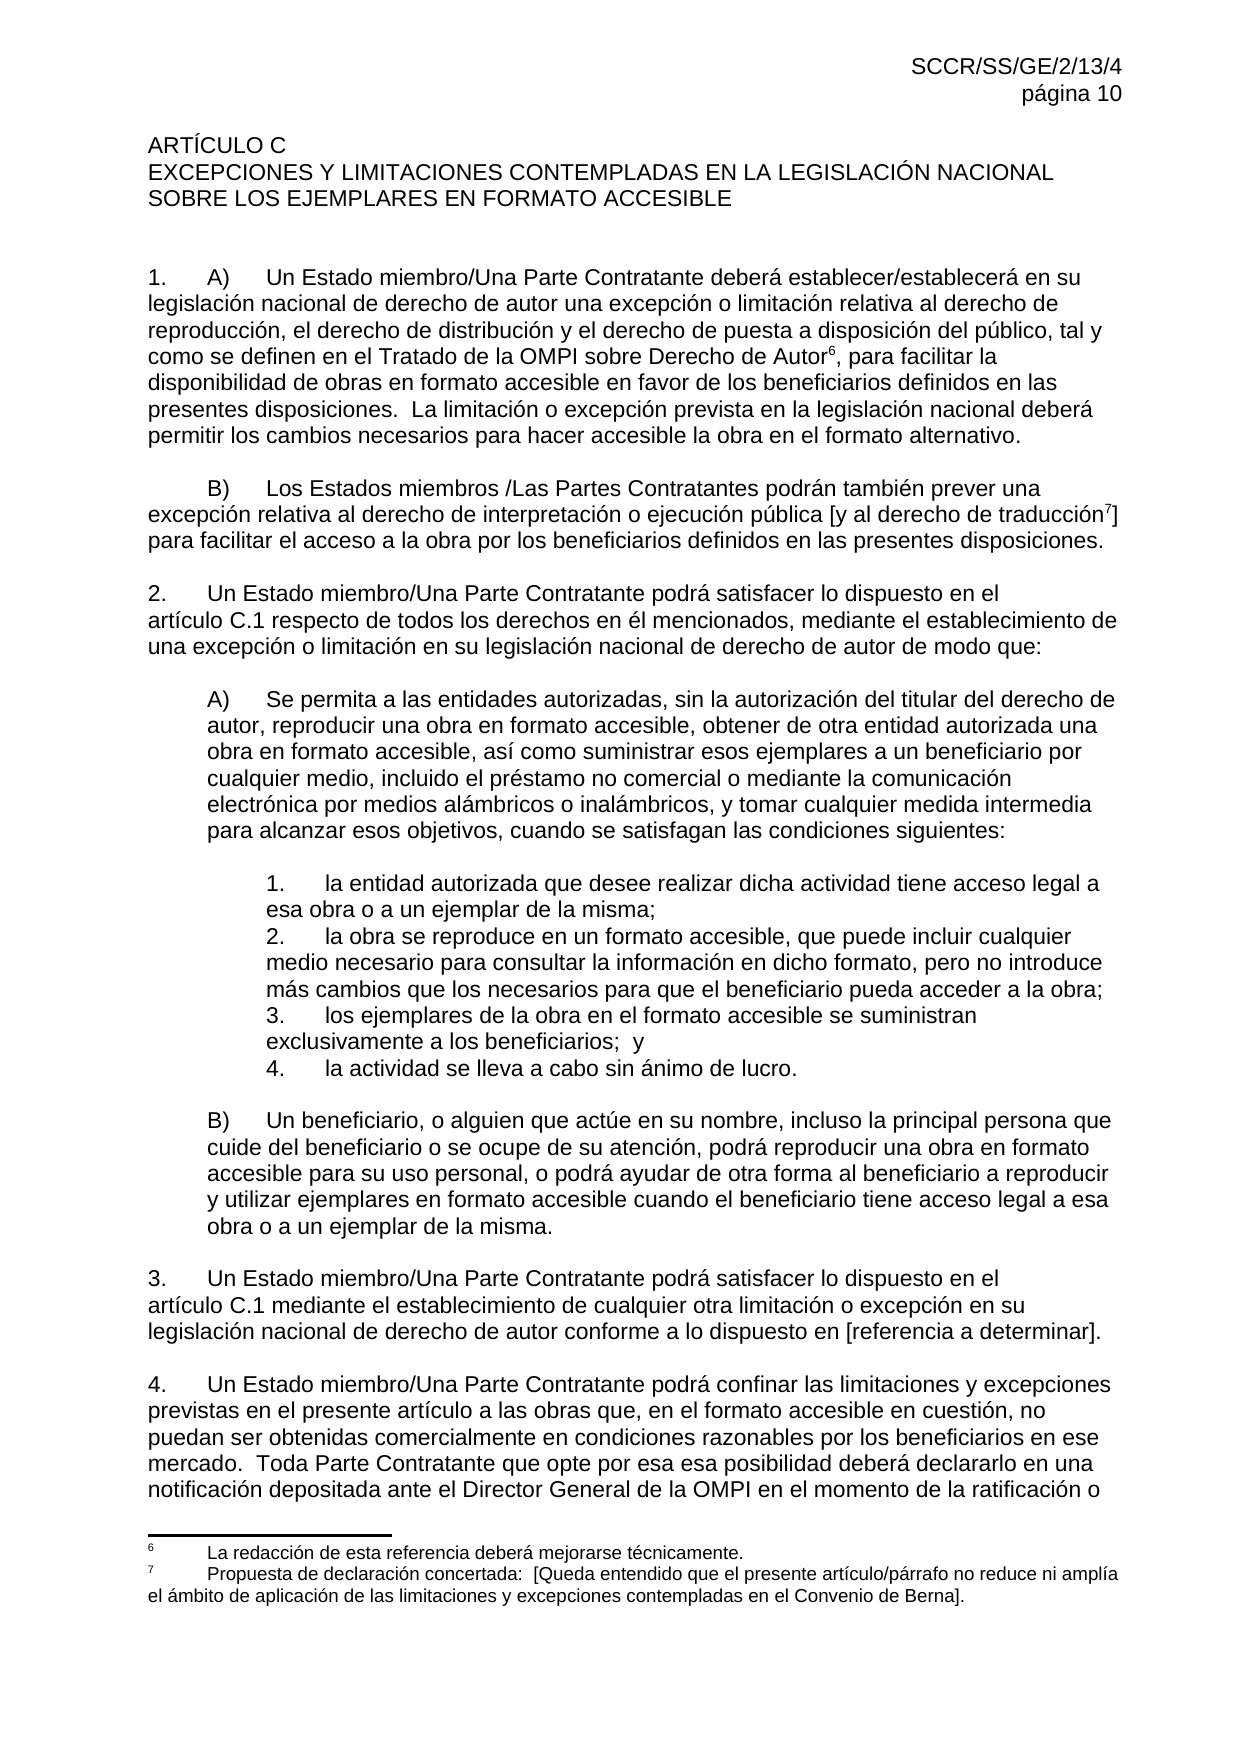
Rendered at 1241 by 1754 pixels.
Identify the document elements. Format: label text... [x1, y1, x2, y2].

text ARTÍCULO C [148, 132, 1122, 158]
text A) Se permita a las entidades autorizadas, sin la autorización del titular del derecho de autor, reproducir una obra en formato accesible, obtener de otra entidad autorizada una obra en formato accesible, así como suministrar esos ejemplares a un beneficiario por cualquier medio, incluido el préstamo no comercial o mediante la comunicación electrónica por medios alámbricos o inalámbricos, y tomar cualquier medida intermedia para alcanzar esos objetivos, cuando se satisfagan las condiciones siguientes: [207, 686, 1122, 844]
text 3. los ejemplares de la obra en el formato accesible se suministran exclusivamente a los beneficiarios; y [266, 1002, 1122, 1054]
text 2. Un Estado miembro/Una Parte Contratante podrá satisfacer lo dispuesto en el artículo C.1 respecto de todos los derechos en él mencionados, mediante el establecimiento de una excepción o limitación en su legislación nacional de derecho de autor de modo que: [148, 580, 1122, 659]
text 2. la obra se reproduce en un formato accesible, que puede incluir cualquier medio necesario para consultar la información en dicho formato, pero no introduce más cambios que los necesarios para que el beneficiario pueda acceder a la obra; [266, 923, 1122, 1002]
text 1. A) Un Estado miembro/Una Parte Contratante deberá establecer/establecerá en su legislación nacional de derecho de autor una excepción o limitación relativa al derecho de reproducción, el derecho de distribución y el derecho de puesta a disposición del público, tal y como se definen en el Tratado de la OMPI sobre Derecho de Autor, para facilitar la disponibilidad de obras en formato accesible en favor de los beneficiarios definidos en las presentes disposiciones. La limitación o excepción prevista en la legislación nacional deberá permitir los cambios necesarios para hacer accesible la obra en el formato alternativo. [148, 264, 1122, 448]
text B) Los Estados miembros /Las Partes Contratantes podrán también prever una excepción relativa al derecho de interpretación o ejecución pública [y al derecho de traducción] para facilitar el acceso a la obra por los beneficiarios definidos en las presentes disposiciones. [148, 475, 1122, 554]
text 4. la actividad se lleva a cabo sin ánimo de lucro. [207, 1054, 1122, 1081]
text B) Un beneficiario, o alguien que actúe en su nombre, incluso la principal persona que cuide del beneficiario o se ocupe de su atención, podrá reproducir una obra en formato accesible para su uso personal, o podrá ayudar de otra forma al beneficiario a reproducir y utilizar ejemplares en formato accesible cuando el beneficiario tiene acceso legal a esa obra o a un ejemplar de la misma. [207, 1107, 1122, 1239]
text EXCEPCIONES Y LIMITACIONES CONTEMPLADAS EN LA LEGISLACIÓN NACIONAL SOBRE LOS EJEMPLARES EN FORMATO ACCESIBLE [148, 158, 1122, 211]
text 3. Un Estado miembro/Una Parte Contratante podrá satisfacer lo dispuesto en el artículo C.1 mediante el establecimiento de cualquier otra limitación o excepción en su legislación nacional de derecho de autor conforme a lo dispuesto en [referencia a determinar]. [148, 1265, 1122, 1344]
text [148, 1371, 1122, 1503]
text 1. la entidad autorizada que desee realizar dicha actividad tiene acceso legal a esa obra o a un ejemplar de la misma; [266, 870, 1122, 923]
